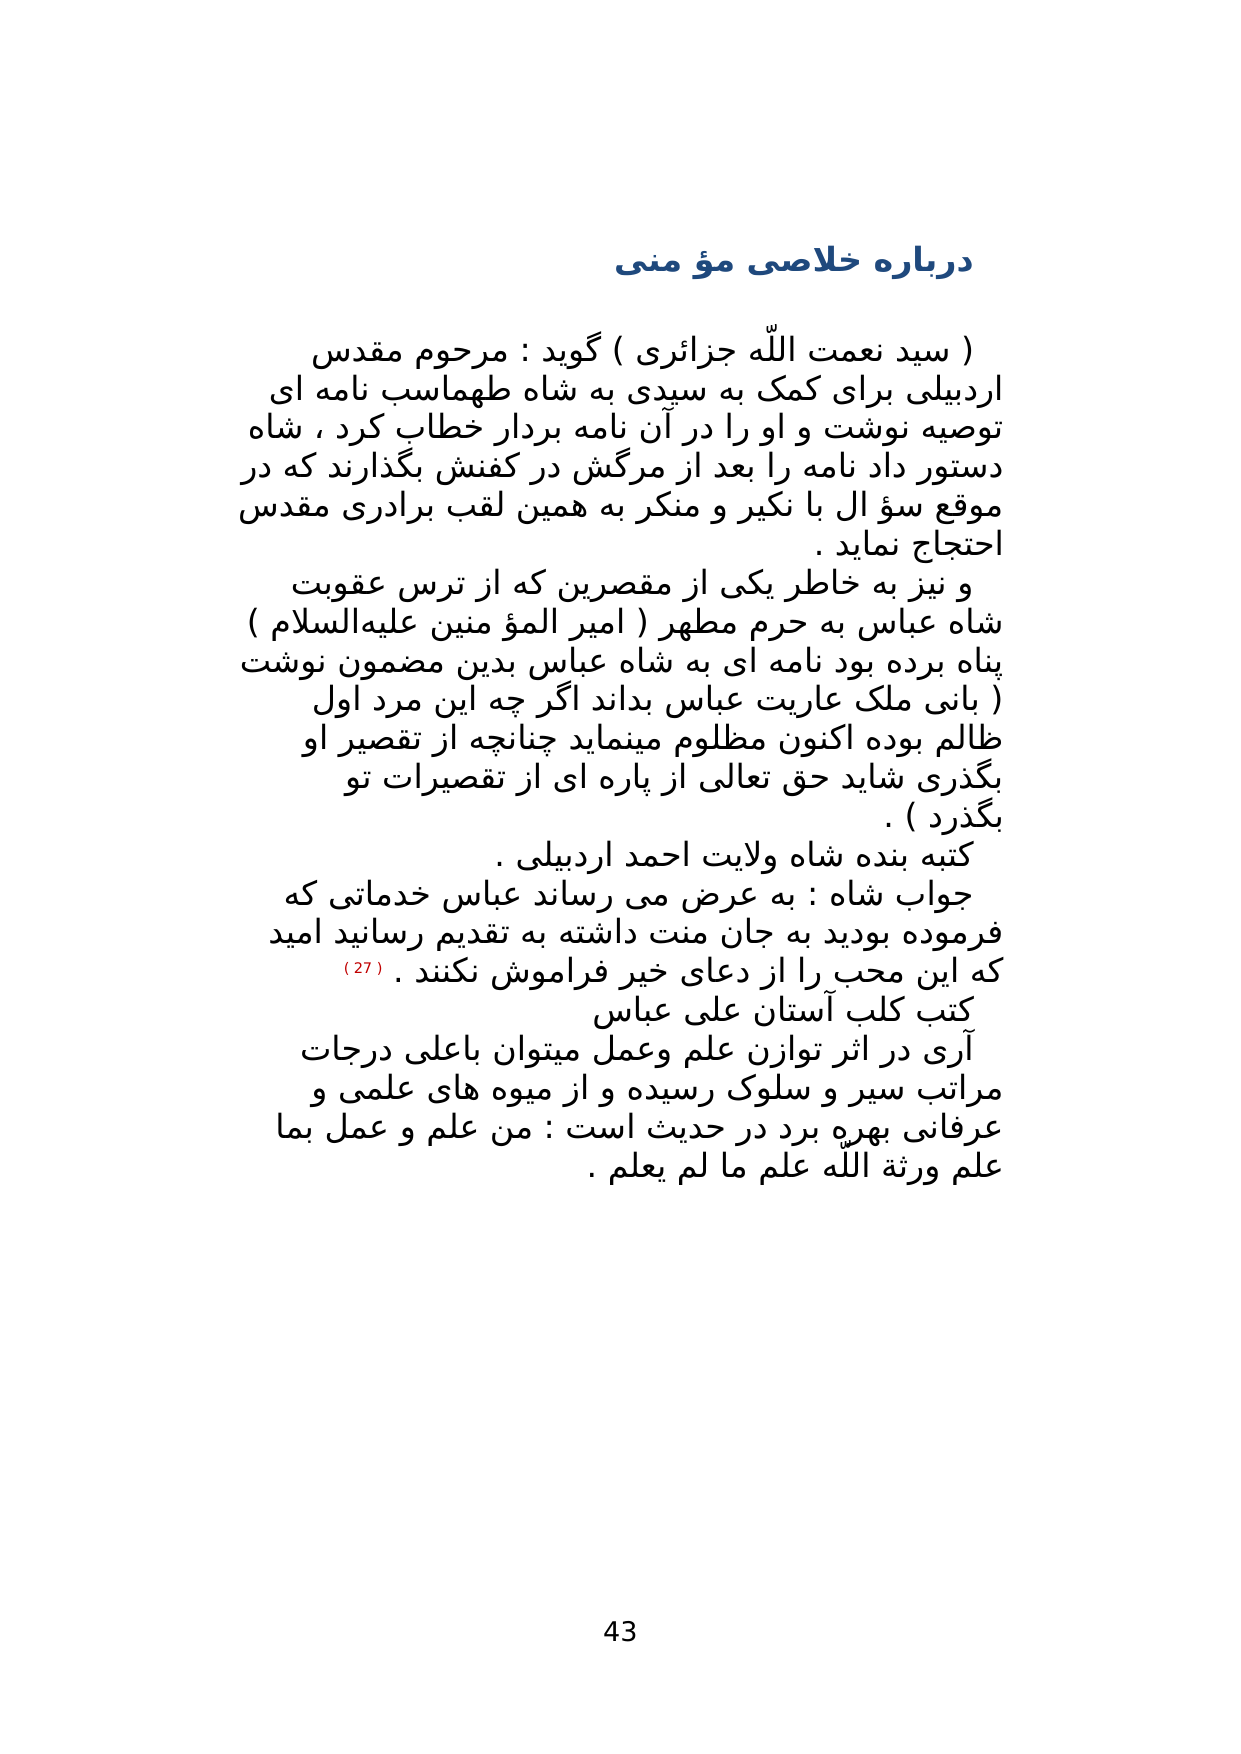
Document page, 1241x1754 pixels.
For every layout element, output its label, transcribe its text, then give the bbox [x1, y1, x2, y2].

text کتبه بنده شاه ولایت احمد اردبیلی . [236, 835, 1004, 874]
text آری در اثر توازن علم وعمل میتوان باعلی درجات مراتب سیر و سلوک رسیده و از میوه های علمی و عرفانی بهره برد در حدیث است : من علم و عمل بما علم ورثة اللّه علم ما لم یعلم . [236, 1029, 1004, 1185]
text جواب شاه : به عرض می رساند عباس خدماتی که فرموده بودید به جان منت داشته به تقدیم رسانید امید که این محب را از دعای خیر فراموش نکنند . ( 27 ) [236, 874, 1004, 991]
subtitle درباره خلاصی مؤ منی [236, 241, 1004, 279]
text و نیز به خاطر یکی از مقصرین که از ترس عقوبت شاه عباس به حرم مطهر ( امیر المؤ منین عليه‌السلام ) پناه برده بود نامه ای به شاه عباس بدین مضمون نوشت ( بانی ملک عاریت عباس بداند اگر چه این مرد اول ظالم بوده اکنون مظلوم مینماید چنانچه از تقصیر او بگذری شاید حق تعالی از پاره ای از تقصیرات تو بگذرد ) . [236, 563, 1004, 835]
text کتب کلب آستان علی عباس [236, 991, 1004, 1029]
text ( سید نعمت اللّه جزائری ) گوید : مرحوم مقدس اردبیلی برای کمک به سیدی به شاه طهماسب نامه ای توصیه نوشت و او را در آن نامه بردار خطاب کرد ، شاه دستور داد نامه را بعد از مرگش در کفنش بگذارند که در موقع سؤ ال با نکیر و منکر به همین لقب برادری مقدس احتجاج نماید . [236, 330, 1004, 563]
